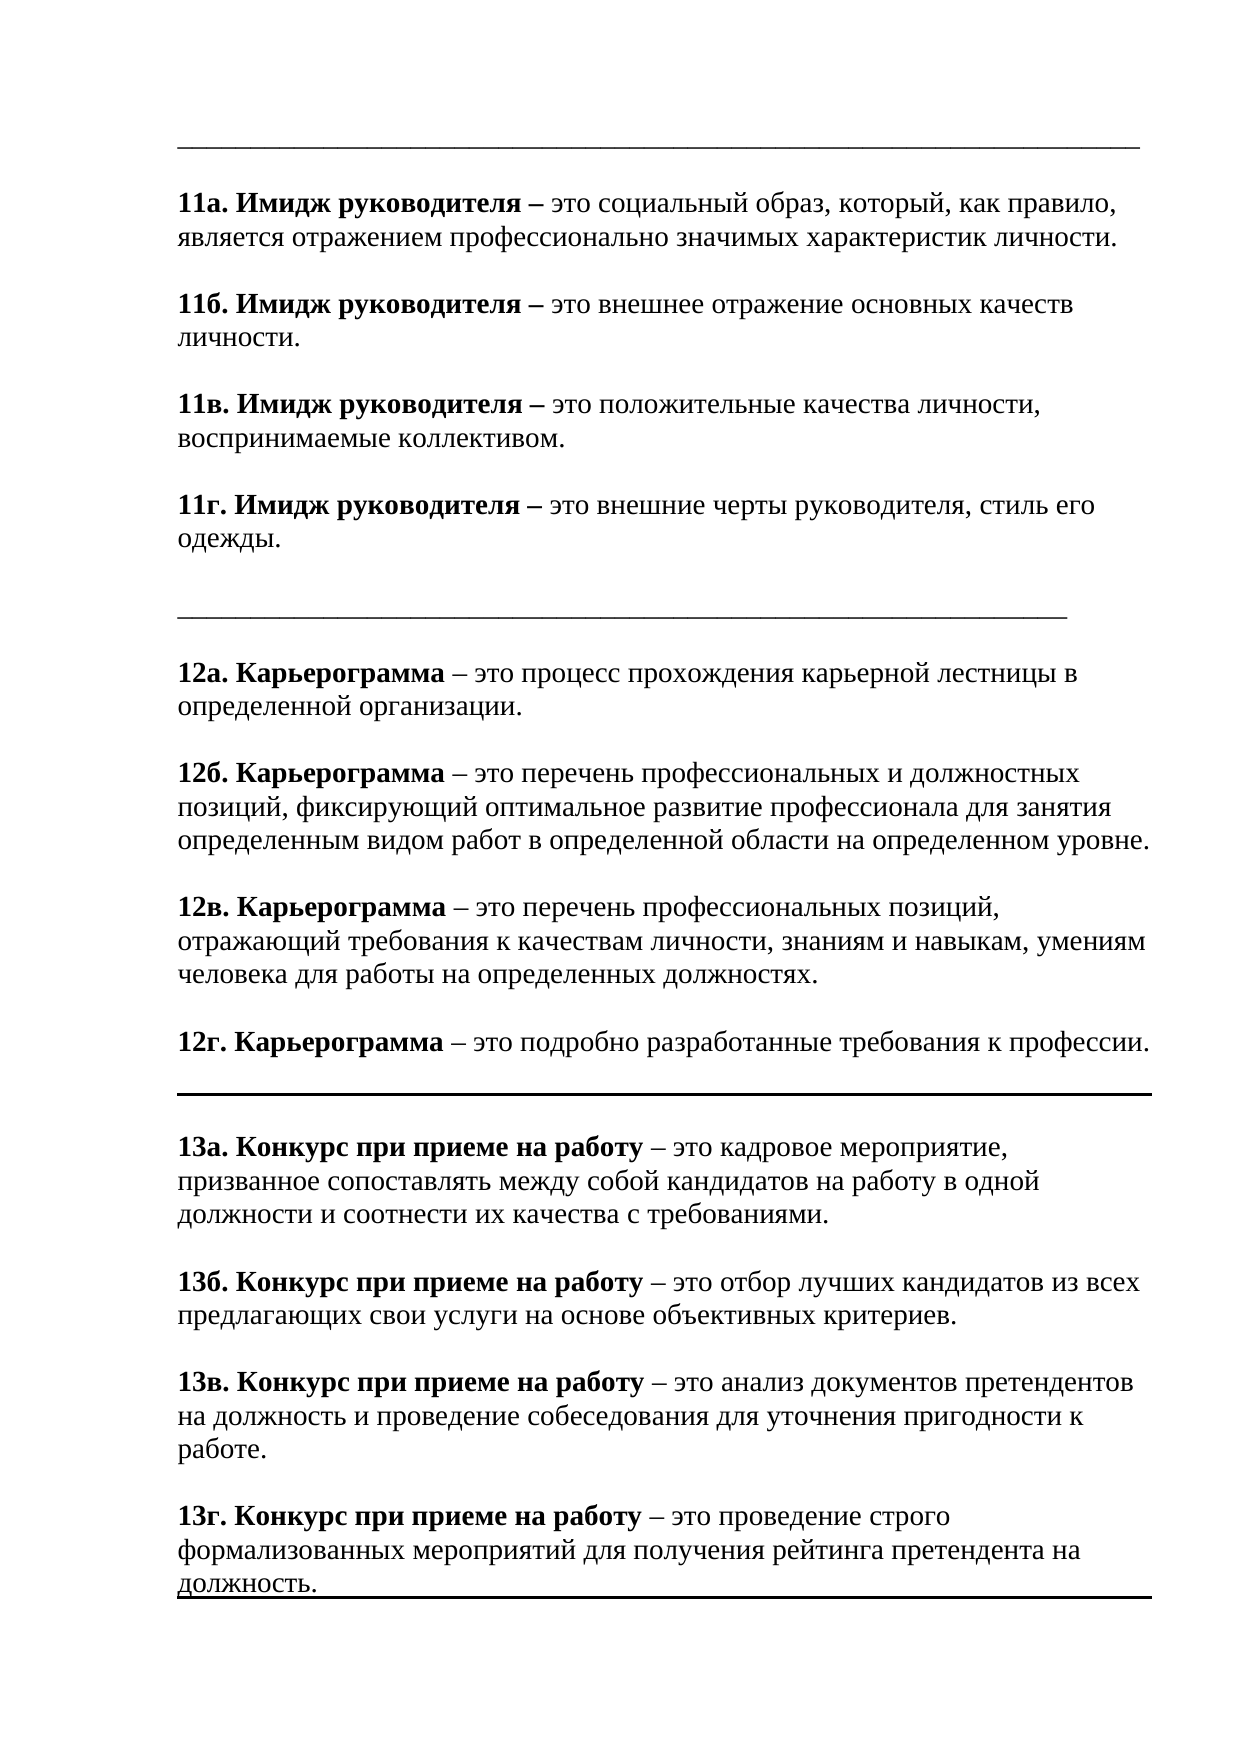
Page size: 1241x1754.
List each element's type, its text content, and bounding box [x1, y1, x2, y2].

text 13б. Конкурс при приеме на работу – это отбор лучших кандидатов из всех предлагающих свои услуги на основе объективных критериев. [177, 1264, 1152, 1331]
text 13а. Конкурс при приеме на работу – это кадровое мероприятие, призванное сопоставлять между собой кандидатов на работу в одной должности и соотнести их качества с требованиями. [177, 1129, 1152, 1230]
text 11г. Имидж руководителя – это внешние черты руководителя, стиль его одежды. [177, 487, 1152, 554]
text 12в. Карьерограмма – это перечень профессиональных позиций, отражающий требования к качествам личности, знаниям и навыкам, умениям человека для работы на определенных должностях. [177, 889, 1152, 990]
text 12а. Карьерограмма – это процесс прохождения карьерной лестницы в определенной организации. [177, 655, 1152, 722]
text 12г. Карьерограмма – это подробно разработанные требования к профессии. [177, 1024, 1152, 1057]
text _____________________________________________________________ [177, 588, 1152, 621]
text 12б. Карьерограмма – это перечень профессиональных и должностных позиций, фиксирующий оптимальное развитие профессионала для занятия определенным видом работ в определенной области на определенном уровне. [177, 755, 1152, 856]
text 13г. Конкурс при приеме на работу – это проведение строго формализованных мероприятий для получения рейтинга претендента на должность. [177, 1498, 1152, 1596]
text 11б. Имидж руководителя – это внешнее отражение основных качеств личности. [177, 286, 1152, 353]
text 11а. Имидж руководителя – это социальный образ, который, как правило, является отражением профессионально значимых характеристик личности. [177, 185, 1152, 252]
text 13в. Конкурс при приеме на работу – это анализ документов претендентов на должность и проведение собеседования для уточнения пригодности к работе. [177, 1364, 1152, 1465]
text __________________________________________________________________ [177, 118, 1152, 152]
text 11в. Имидж руководителя – это положительные качества личности, воспринимаемые коллективом. [177, 386, 1152, 453]
